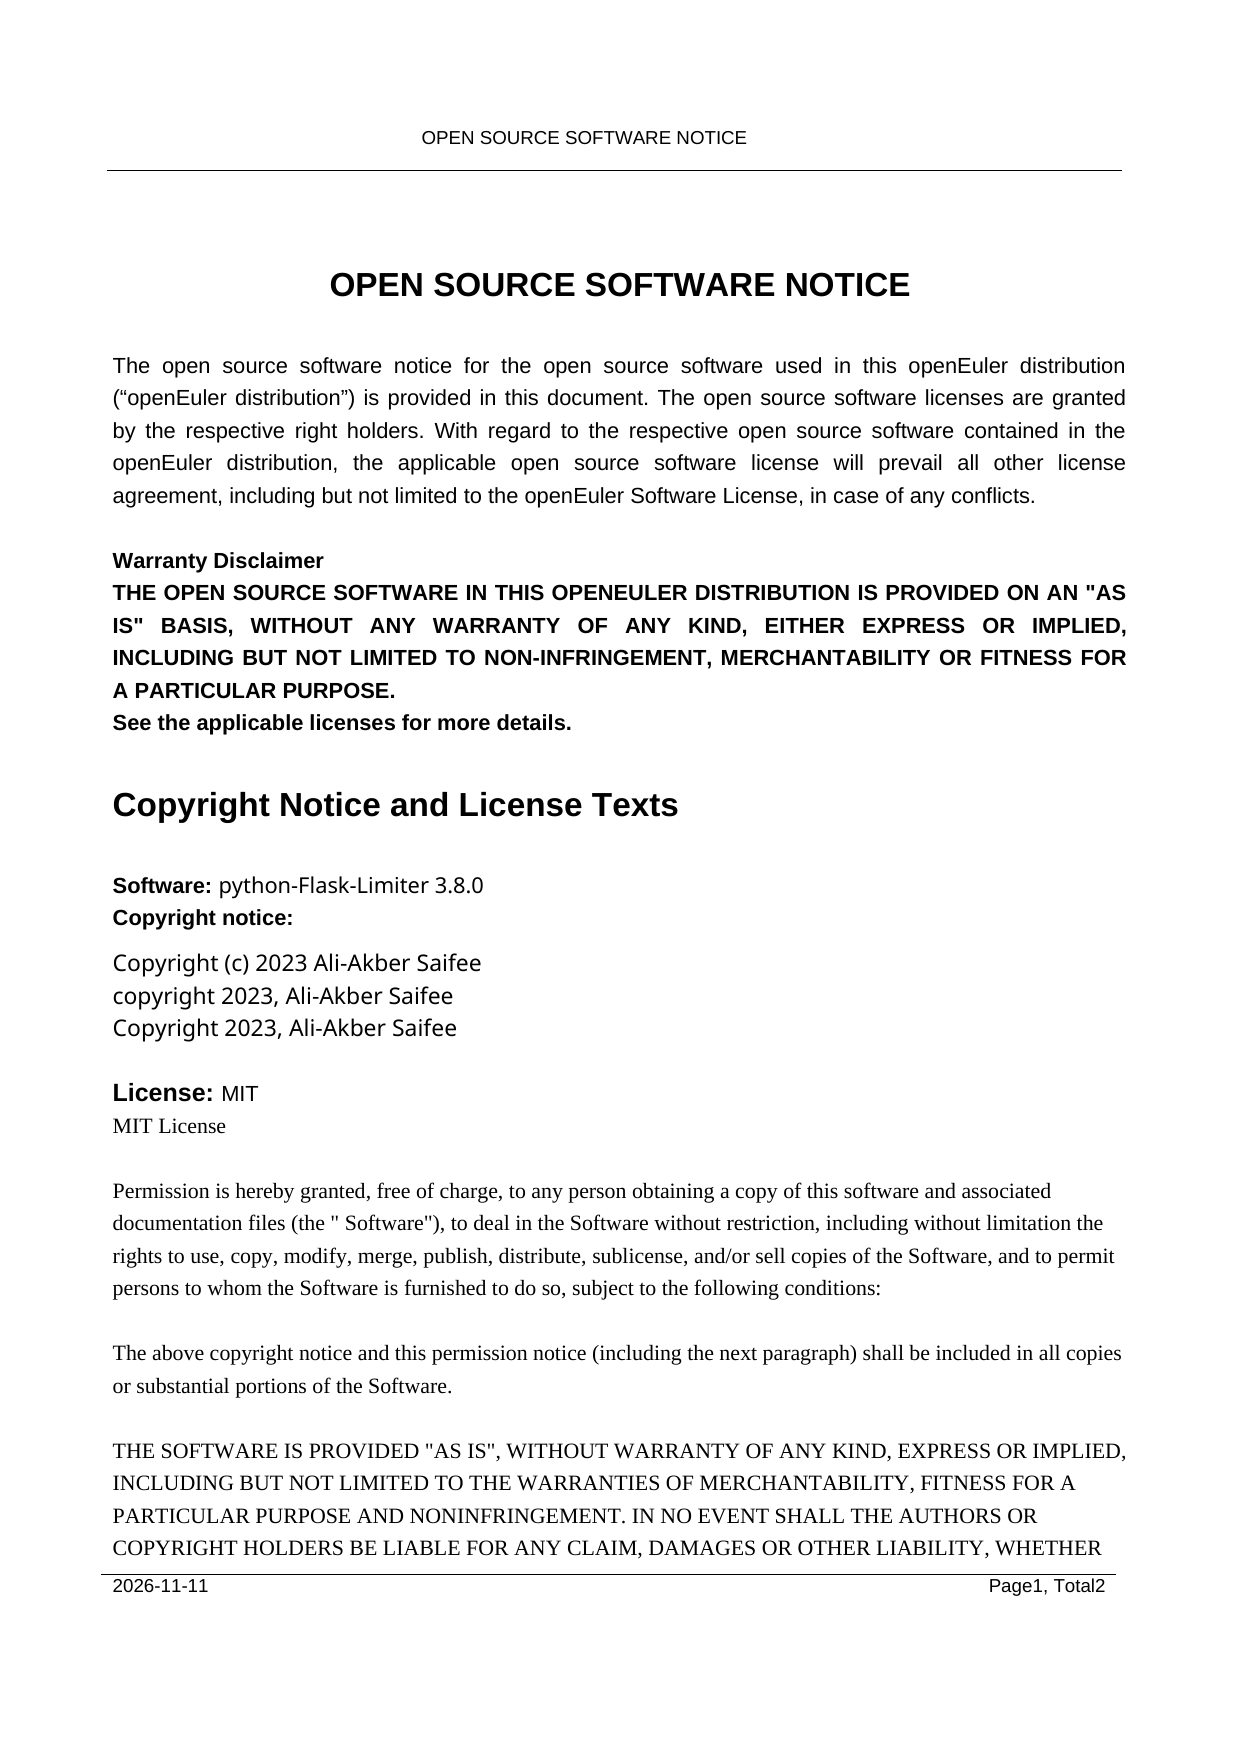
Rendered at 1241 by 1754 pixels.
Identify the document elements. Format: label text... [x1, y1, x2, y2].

text THE OPEN SOURCE SOFTWARE IN THIS OPENEULER DISTRIBUTION IS PROVIDED ON AN "AS IS" BASIS, WITHOUT ANY WARRANTY OF ANY KIND, EITHER EXPRESS OR IMPLIED, INCLUDING BUT NOT LIMITED TO NON-INFRINGEMENT, MERCHANTABILITY OR FITNESS FOR A PARTICULAR PURPOSE. See the applicable licenses for more details. [112, 576, 1128, 739]
text Copyright Notice and License Texts [112, 771, 1128, 836]
text Copyright (c) 2023 Ali-Akber Saifee copyright 2023, Ali-Akber Saifee Copyright 2023, Ali-Akber Saifee [112, 947, 1128, 1077]
text License: MIT [112, 1077, 1128, 1109]
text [112, 1109, 1128, 1564]
text OPEN SOURCE SOFTWARE NOTICE [112, 251, 1128, 316]
text Copyright notice: [112, 901, 1128, 934]
text Warranty Disclaimer [112, 544, 1128, 576]
text The open source software notice for the open source software used in this openEuler distribution (“openEuler distribution”) is provided in this document. The open source software licenses are granted by the respective right holders. With regard to the respective open source software contained in the openEuler distribution, the applicable open source software license will prevail all other license agreement, including but not limited to the openEuler Software License, in case of any conflicts. [112, 349, 1128, 511]
title Software: python-Flask-Limiter 3.8.0 [112, 869, 1128, 901]
